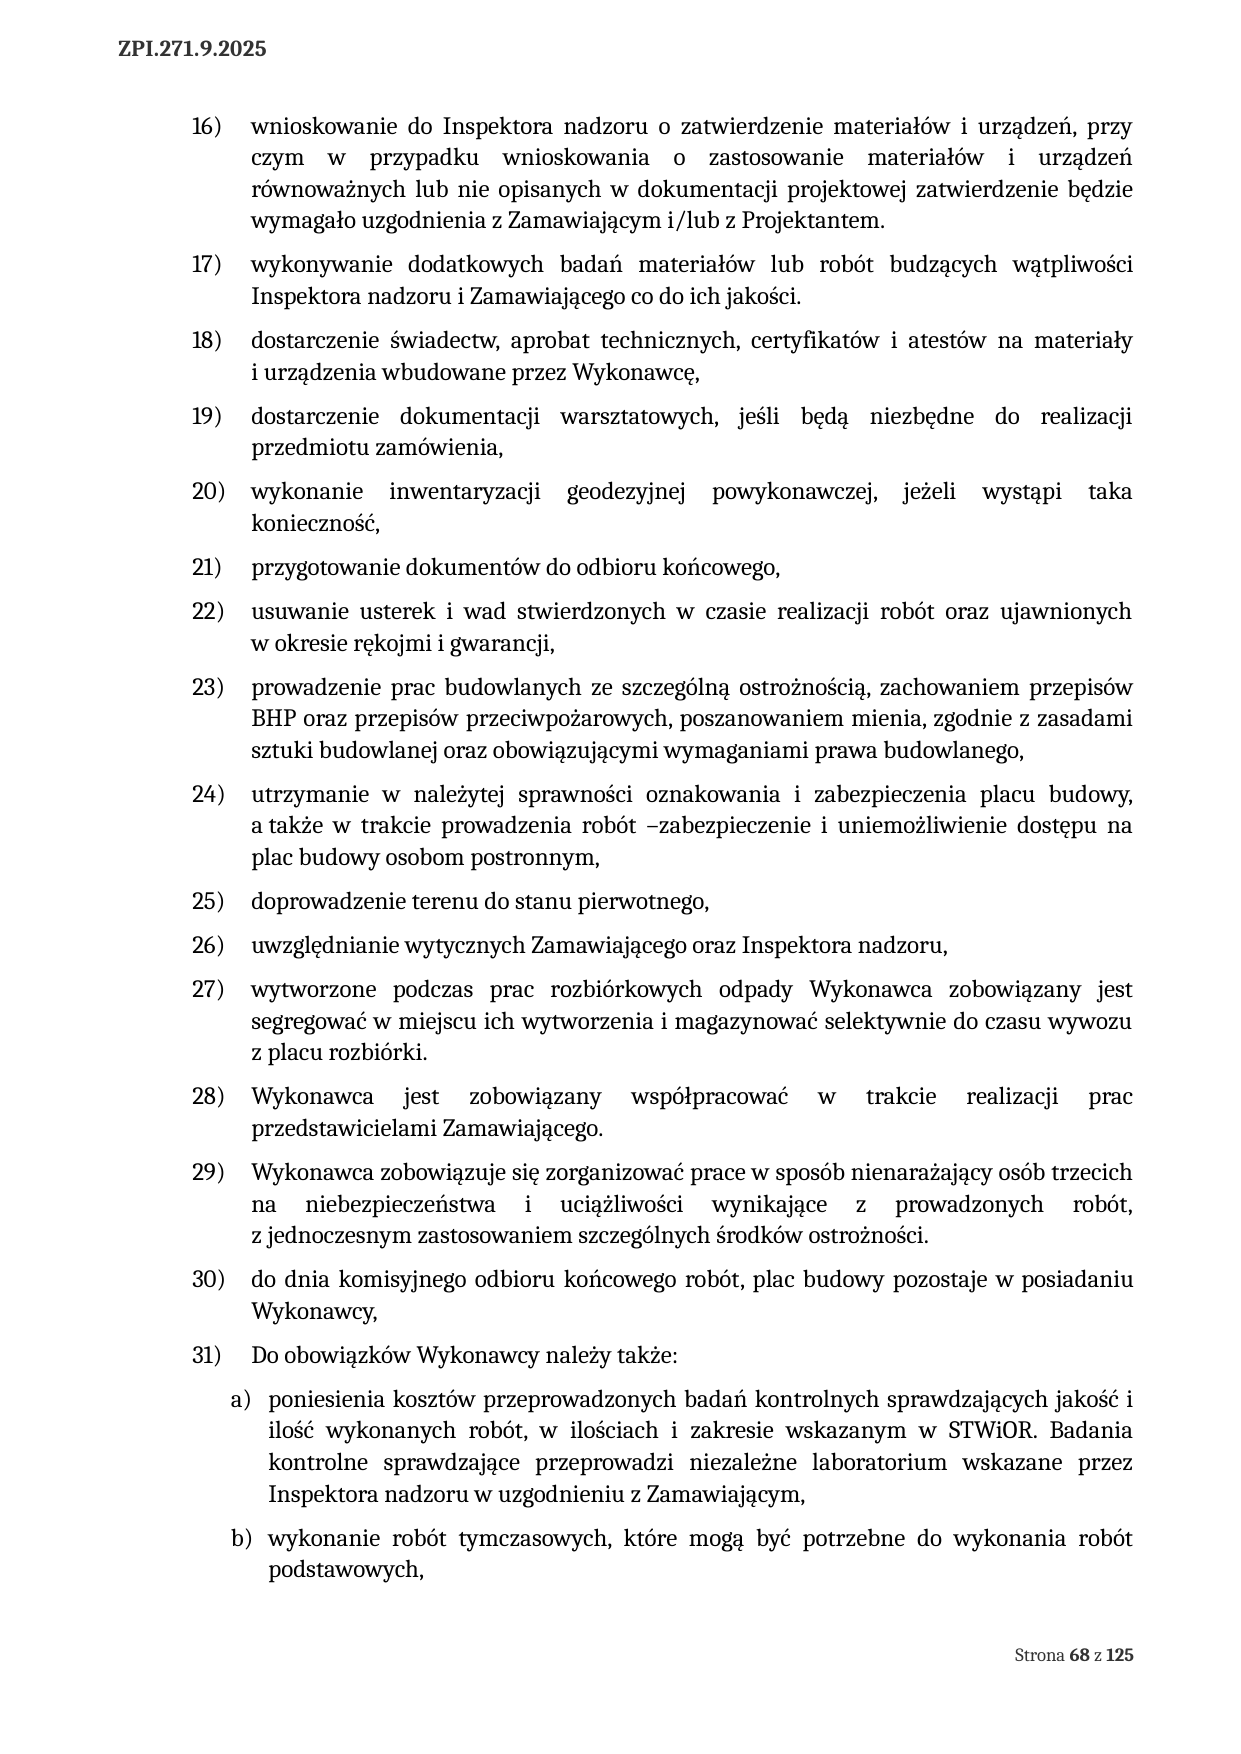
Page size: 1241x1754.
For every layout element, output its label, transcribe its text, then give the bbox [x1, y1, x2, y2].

list Wykonawca zobowiązuje się zorganizować prace w sposób nienarażający osób trzecich na niebezpieczeństwa i uciążliwości wynikające z prowadzonych robót, z jednoczesnym zastosowaniem szczególnych środków ostrożności. [192, 1158, 1134, 1250]
list prowadzenie prac budowlanych ze szczególną ostrożnością, zachowaniem przepisów BHP oraz przepisów przeciwpożarowych, poszanowaniem mienia, zgodnie z zasadami sztuki budowlanej oraz obowiązującymi wymaganiami prawa budowlanego, [192, 673, 1134, 764]
list do dnia komisyjnego odbioru końcowego robót, plac budowy pozostaje w posiadaniu Wykonawcy, [192, 1265, 1134, 1325]
list dostarczenie dokumentacji warsztatowych, jeśli będą niezbędne do realizacji przedmiotu zamówienia, [192, 402, 1134, 462]
list usuwanie usterek i wad stwierdzonych w czasie realizacji robót oraz ujawnionych w okresie rękojmi i gwarancji, [192, 597, 1134, 657]
list doprowadzenie terenu do stanu pierwotnego, [192, 887, 1134, 916]
list dostarczenie świadectw, aprobat technicznych, certyfikatów i atestów na materiały i urządzenia wbudowane przez Wykonawcę, [192, 326, 1134, 386]
list wykonywanie dodatkowych badań materiałów lub robót budzących wątpliwości Inspektora nadzoru i Zamawiającego co do ich jakości. [192, 250, 1134, 311]
list utrzymanie w należytej sprawności oznakowania i zabezpieczenia placu budowy, a także w trakcie prowadzenia robót –zabezpieczenie i uniemożliwienie dostępu na plac budowy osobom postronnym, [192, 780, 1134, 872]
list wytworzone podczas prac rozbiórkowych odpady Wykonawca zobowiązany jest segregować w miejscu ich wytworzenia i magazynować selektywnie do czasu wywozu z placu rozbiórki. [192, 975, 1134, 1067]
list wnioskowanie do Inspektora nadzoru o zatwierdzenie materiałów i urządzeń, przy czym w przypadku wnioskowania o zastosowanie materiałów i urządzeń równoważnych lub nie opisanych w dokumentacji projektowej zatwierdzenie będzie wymagało uzgodnienia z Zamawiającym i/lub z Projektantem. [192, 112, 1134, 235]
list przygotowanie dokumentów do odbioru końcowego, [192, 553, 1134, 582]
list uwzględnianie wytycznych Zamawiającego oraz Inspektora nadzoru, [192, 931, 1134, 960]
list wykonanie inwentaryzacji geodezyjnej powykonawczej, jeżeli wystąpi taka konieczność, [192, 477, 1134, 538]
list wykonanie robót tymczasowych, które mogą być potrzebne do wykonania robót podstawowych, [231, 1523, 1134, 1584]
list Do obowiązków Wykonawcy należy także: [192, 1341, 1134, 1369]
list Wykonawca jest zobowiązany współpracować w trakcie realizacji prac przedstawicielami Zamawiającego. [192, 1082, 1134, 1143]
list poniesienia kosztów przeprowadzonych badań kontrolnych sprawdzających jakość i ilość wykonanych robót, w ilościach i zakresie wskazanym w STWiOR. Badania kontrolne sprawdzające przeprowadzi niezależne laboratorium wskazane przez Inspektora nadzoru w uzgodnieniu z Zamawiającym, [231, 1385, 1134, 1508]
